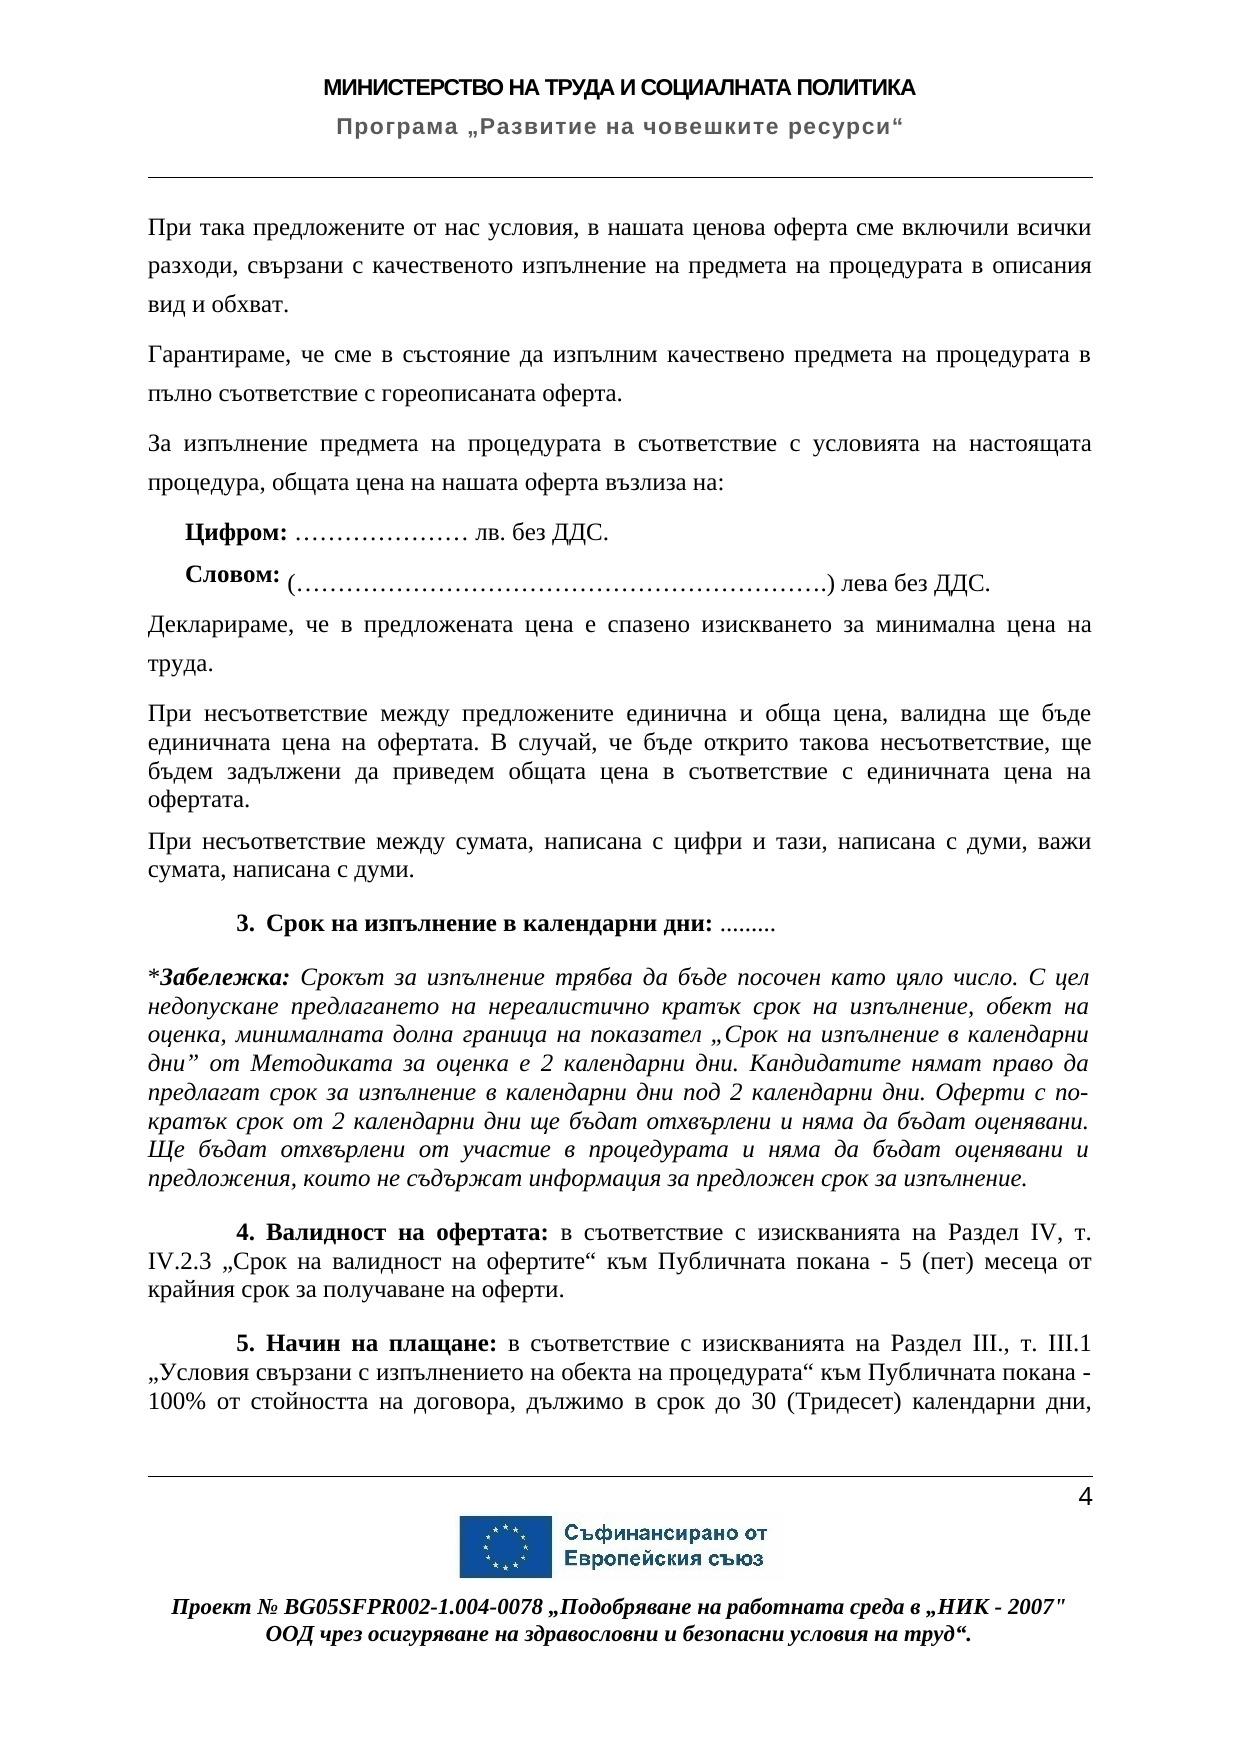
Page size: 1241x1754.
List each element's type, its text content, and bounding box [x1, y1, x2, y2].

text При несъответствие между предложените единична и обща цена, валидна ще бъде единичната цена на офертата. В случай, че бъде открито такова несъответствие, ще бъдем задължени да приведем общата цена в съответствие с единичната цена на офертата. [148, 698, 1093, 813]
list Срок на изпълнение в календарни дни: ......... [148, 908, 1093, 937]
text При така предложените от нас условия, в нашата ценова оферта сме включили всички разходи, свързани с качественото изпълнение на предмета на процедурата в описания вид и обхват. [148, 212, 1093, 327]
text Гарантираме, че сме в състояние да изпълним качествено предмета на процедурата в пълно съответствие с гореописаната оферта. [148, 339, 1093, 416]
text При несъответствие между сумата, написана с цифри и тази, написана с думи, важи сумата, написана с думи. [148, 826, 1093, 883]
text *Забележка: Срокът за изпълнение трябва да бъде посочен като цяло число. С цел недопускане предлагането на нереалистично кратък срок на изпълнение, обект на оценка, минималната долна граница на показател „Срок на изпълнение в календарни дни” от Методиката за оценка е 2 календарни дни. Кандидатите нямат право да предлагат срок за изпълнение в календарни дни под 2 календарни дни. Оферти с по-кратък срок от 2 календарни дни ще бъдат отхвърлени и няма да бъдат оценявани. Ще бъдат отхвърлени от участие в процедурата и няма да бъдат оценявани и предложения, които не съдържат информация за предложен срок за изпълнение. [148, 962, 1093, 1192]
text За изпълнение предмета на процедурата в съответствие с условията на настоящата процедура, общата цена на нашата оферта възлиза на: [148, 428, 1093, 505]
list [148, 1328, 1093, 1414]
text Цифром: ………………… лв. без ДДС. [185, 517, 1093, 546]
text Декларираме, че в предложената цена е спазено изискването за минимална цена на труда. [148, 609, 1093, 686]
list Валидност на офертата: в съответствие с изискванията на Раздел ІV, т. ІV.2.3 „Срок на валидност на офертите“ към Публичната покана - 5 (пет) месеца от крайния срок за получаване на оферти. [148, 1217, 1093, 1303]
text Словом: (……………………………………………………….) лева без ДДС. [185, 559, 1093, 597]
